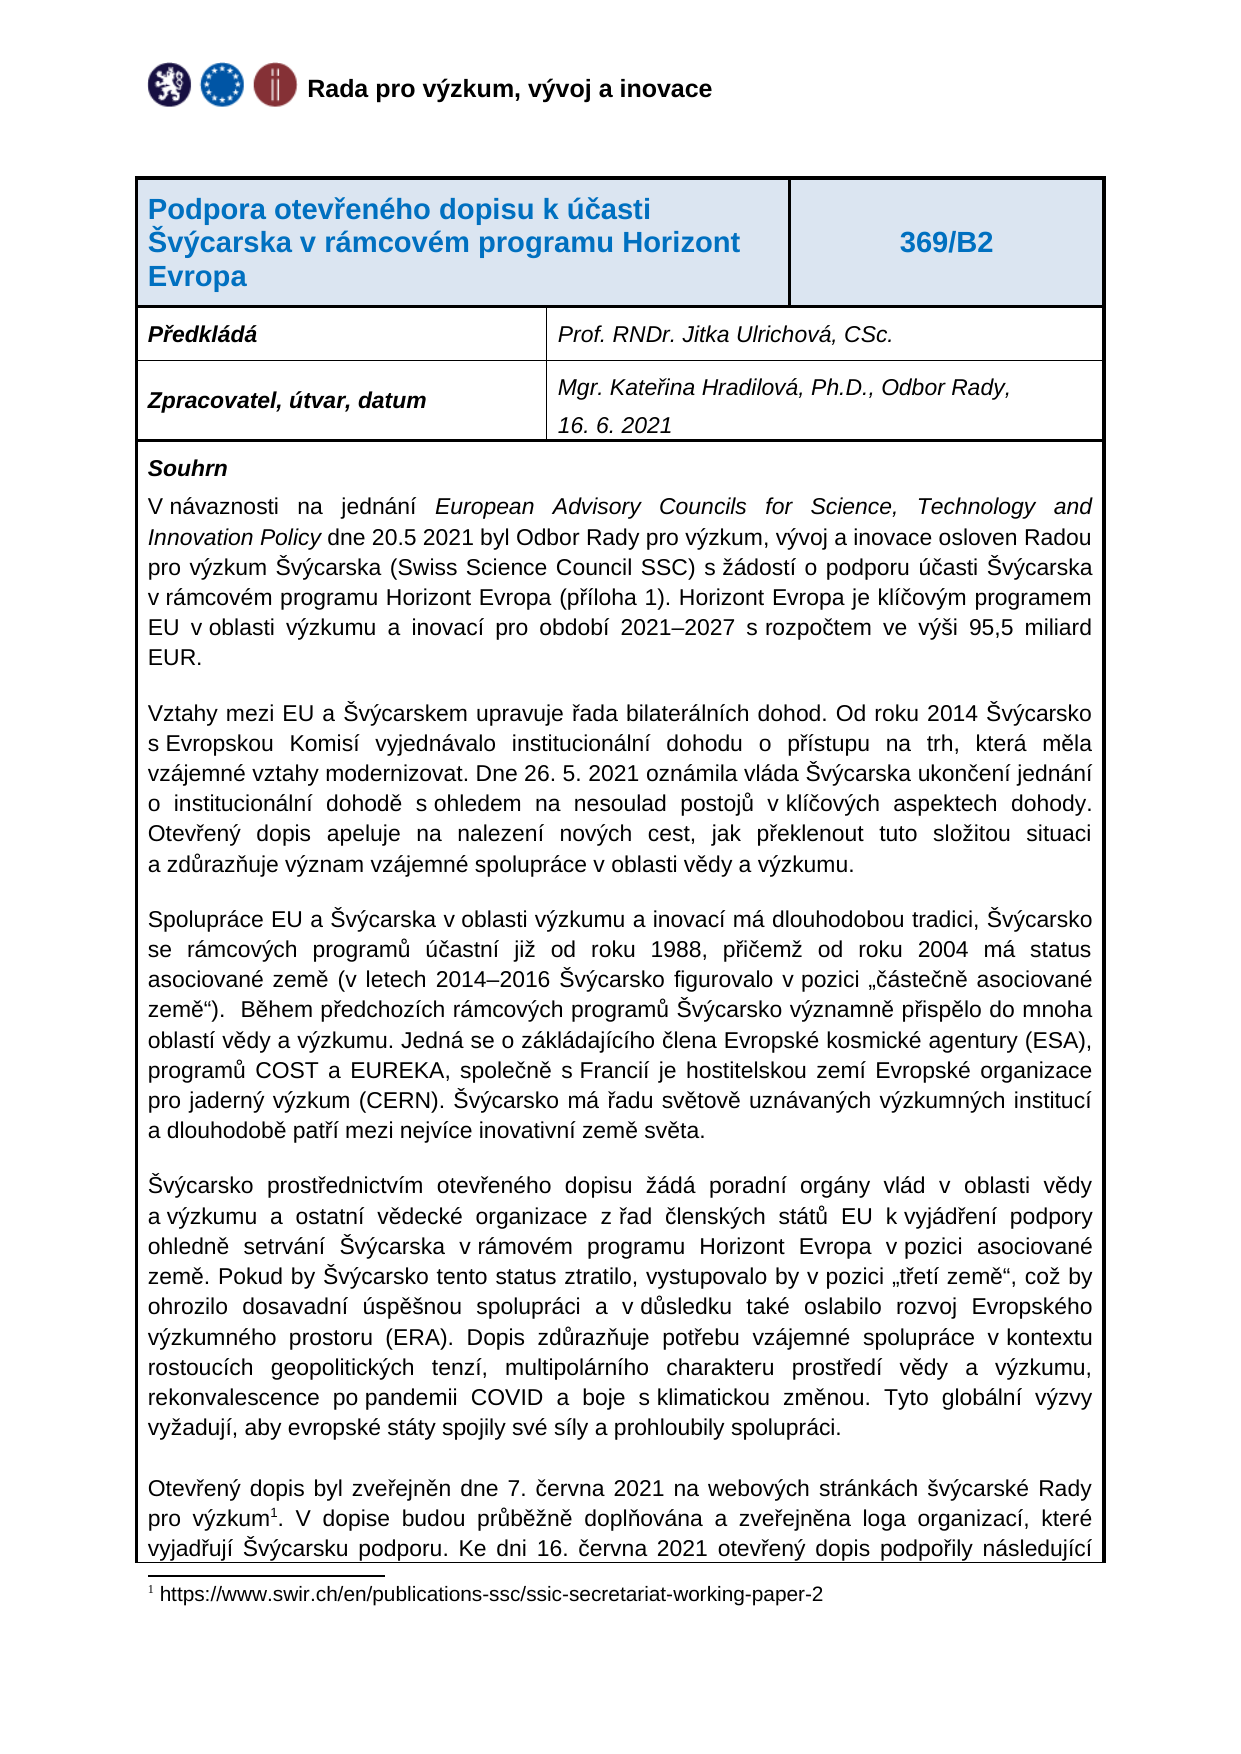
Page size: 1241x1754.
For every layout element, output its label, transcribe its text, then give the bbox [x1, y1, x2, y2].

table_cell Mgr. Kateřina Hradilová, Ph.D., Odbor Rady, 16. 6. 2021 [547, 361, 1102, 439]
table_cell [138, 442, 1102, 1561]
table_cell Zpracovatel, útvar, datum [138, 361, 546, 439]
table_cell Předkládá [138, 308, 546, 359]
table_header Podpora otevřeného dopisu k účasti Švýcarska v rámcovém programu Horizont Evropa [138, 180, 788, 305]
table_header 369/B2 [791, 180, 1102, 305]
picture [147, 62, 298, 108]
table_cell Prof. RNDr. Jitka Ulrichová, CSc. [547, 308, 1102, 359]
